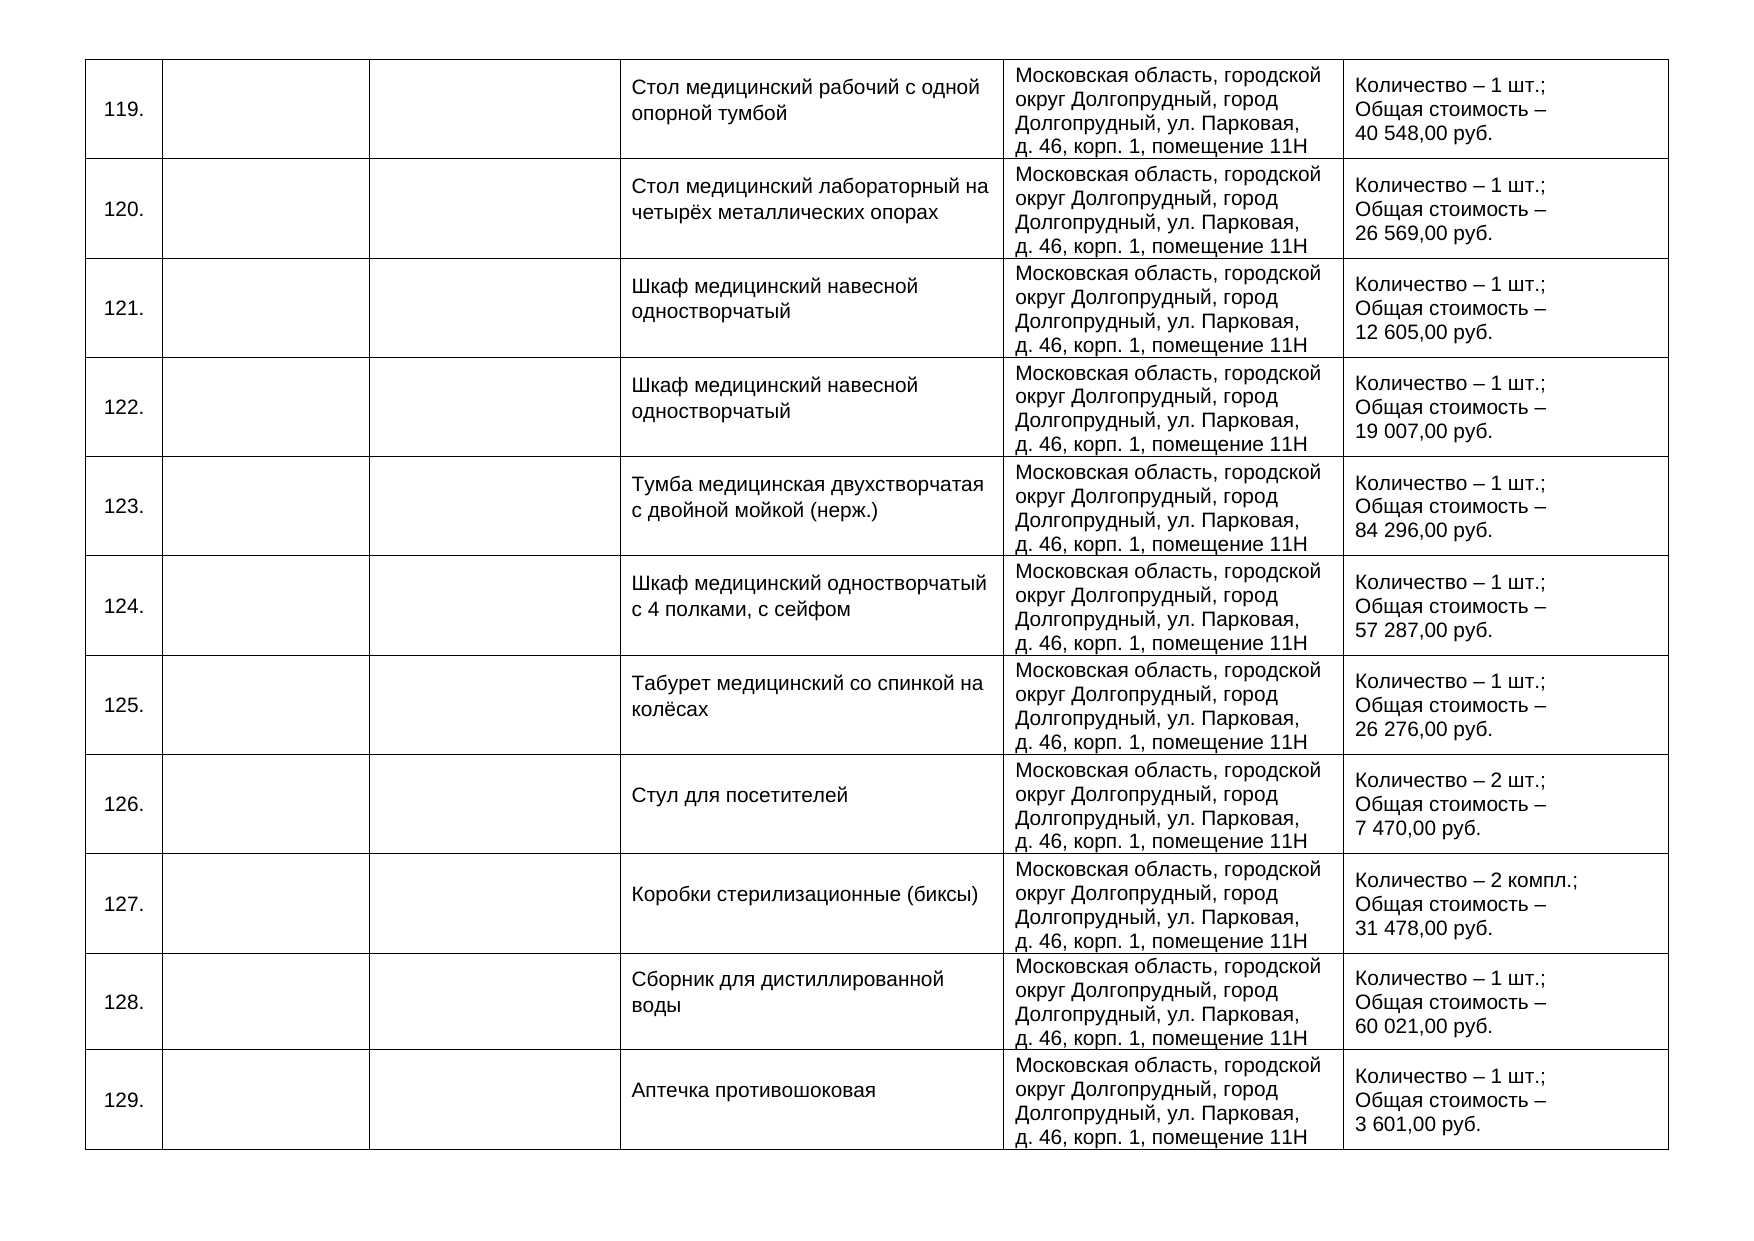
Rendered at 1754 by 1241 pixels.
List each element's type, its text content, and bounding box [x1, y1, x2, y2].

table_cell [370, 656, 620, 754]
table_cell Московская область, городской округ Долгопрудный, город Долгопрудный, ул. Парковая, д. 46, корп. 1, помещение 11Н [1004, 854, 1343, 952]
table_cell Количество – 2 шт.; Общая стоимость – 7 470,00 руб. [1344, 755, 1668, 853]
table_cell [163, 755, 369, 853]
table_cell Московская область, городской округ Долгопрудный, город Долгопрудный, ул. Парковая, д. 46, корп. 1, помещение 11Н [1004, 159, 1343, 258]
table_cell Коробки стерилизационные (биксы) [621, 854, 1003, 952]
table_cell [370, 1050, 620, 1149]
table_cell Московская область, городской округ Долгопрудный, город Долгопрудный, ул. Парковая, д. 46, корп. 1, помещение 11Н [1004, 954, 1343, 1049]
table_cell 120. [86, 159, 162, 258]
table_cell [370, 457, 620, 555]
table_cell Шкаф медицинский навесной одностворчатый [621, 259, 1003, 357]
table_cell Московская область, городской округ Долгопрудный, город Долгопрудный, ул. Парковая, д. 46, корп. 1, помещение 11Н [1004, 358, 1343, 456]
table_cell Московская область, городской округ Долгопрудный, город Долгопрудный, ул. Парковая, д. 46, корп. 1, помещение 11Н [1004, 259, 1343, 357]
table_cell [163, 159, 369, 258]
table_cell [370, 60, 620, 158]
table_cell Стул для посетителей [621, 755, 1003, 853]
table_cell 127. [86, 854, 162, 952]
table_cell 122. [86, 358, 162, 456]
table_cell [370, 159, 620, 258]
table_cell [370, 755, 620, 853]
table_cell [163, 954, 369, 1049]
table_cell Аптечка противошоковая [621, 1050, 1003, 1149]
table_cell Количество – 1 шт.; Общая стоимость – 60 021,00 руб. [1344, 954, 1668, 1049]
table_cell [163, 556, 369, 655]
table_cell 129. [86, 1050, 162, 1149]
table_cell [1004, 60, 1343, 158]
table_cell [370, 259, 620, 357]
table_cell 123. [86, 457, 162, 555]
table_cell 124. [86, 556, 162, 655]
table_cell [163, 656, 369, 754]
table_cell Количество – 1 шт.; Общая стоимость – 3 601,00 руб. [1344, 1050, 1668, 1149]
table_cell [163, 259, 369, 357]
table_cell Табурет медицинский со спинкой на колёсах [621, 656, 1003, 754]
table_cell Шкаф медицинский одностворчатый с 4 полками, с сейфом [621, 556, 1003, 655]
table_cell Количество – 1 шт.; Общая стоимость – 26 569,00 руб. [1344, 159, 1668, 258]
table_cell [163, 60, 369, 158]
table_cell Стол медицинский рабочий с одной опорной тумбой [621, 60, 1003, 158]
table_cell Сборник для дистиллированной воды [621, 954, 1003, 1049]
table_cell Московская область, городской округ Долгопрудный, город Долгопрудный, ул. Парковая, д. 46, корп. 1, помещение 11Н [1004, 556, 1343, 655]
table_cell [163, 358, 369, 456]
table_cell Количество – 1 шт.; Общая стоимость – 12 605,00 руб. [1344, 259, 1668, 357]
table_cell Количество – 1 шт.; Общая стоимость – 57 287,00 руб. [1344, 556, 1668, 655]
table_cell [163, 457, 369, 555]
table_cell [163, 854, 369, 952]
table_cell 126. [86, 755, 162, 853]
table_cell [370, 358, 620, 456]
table_cell Количество – 1 шт.; Общая стоимость – 84 296,00 руб. [1344, 457, 1668, 555]
table_cell Количество – 1 шт.; Общая стоимость – 19 007,00 руб. [1344, 358, 1668, 456]
table_cell 125. [86, 656, 162, 754]
table_cell [163, 1050, 369, 1149]
table_cell 119. [86, 60, 162, 158]
table_cell [370, 854, 620, 952]
table_cell Шкаф медицинский навесной одностворчатый [621, 358, 1003, 456]
table_cell Количество – 1 шт.; Общая стоимость – 26 276,00 руб. [1344, 656, 1668, 754]
table_cell Московская область, городской округ Долгопрудный, город Долгопрудный, ул. Парковая, д. 46, корп. 1, помещение 11Н [1004, 656, 1343, 754]
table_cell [1004, 1050, 1343, 1149]
table_cell 121. [86, 259, 162, 357]
table_cell [370, 954, 620, 1049]
table_cell Количество – 1 шт.; Общая стоимость – 40 548,00 руб. [1344, 60, 1668, 158]
table_cell Московская область, городской округ Долгопрудный, город Долгопрудный, ул. Парковая, д. 46, корп. 1, помещение 11Н [1004, 755, 1343, 853]
table_cell Количество – 2 компл.; Общая стоимость – 31 478,00 руб. [1344, 854, 1668, 952]
table_cell Стол медицинский лабораторный на четырёх металлических опорах [621, 159, 1003, 258]
table_cell Московская область, городской округ Долгопрудный, город Долгопрудный, ул. Парковая, д. 46, корп. 1, помещение 11Н [1004, 457, 1343, 555]
table_cell 128. [86, 954, 162, 1049]
table_cell [370, 556, 620, 655]
table_cell Тумба медицинская двухстворчатая с двойной мойкой (нерж.) [621, 457, 1003, 555]
